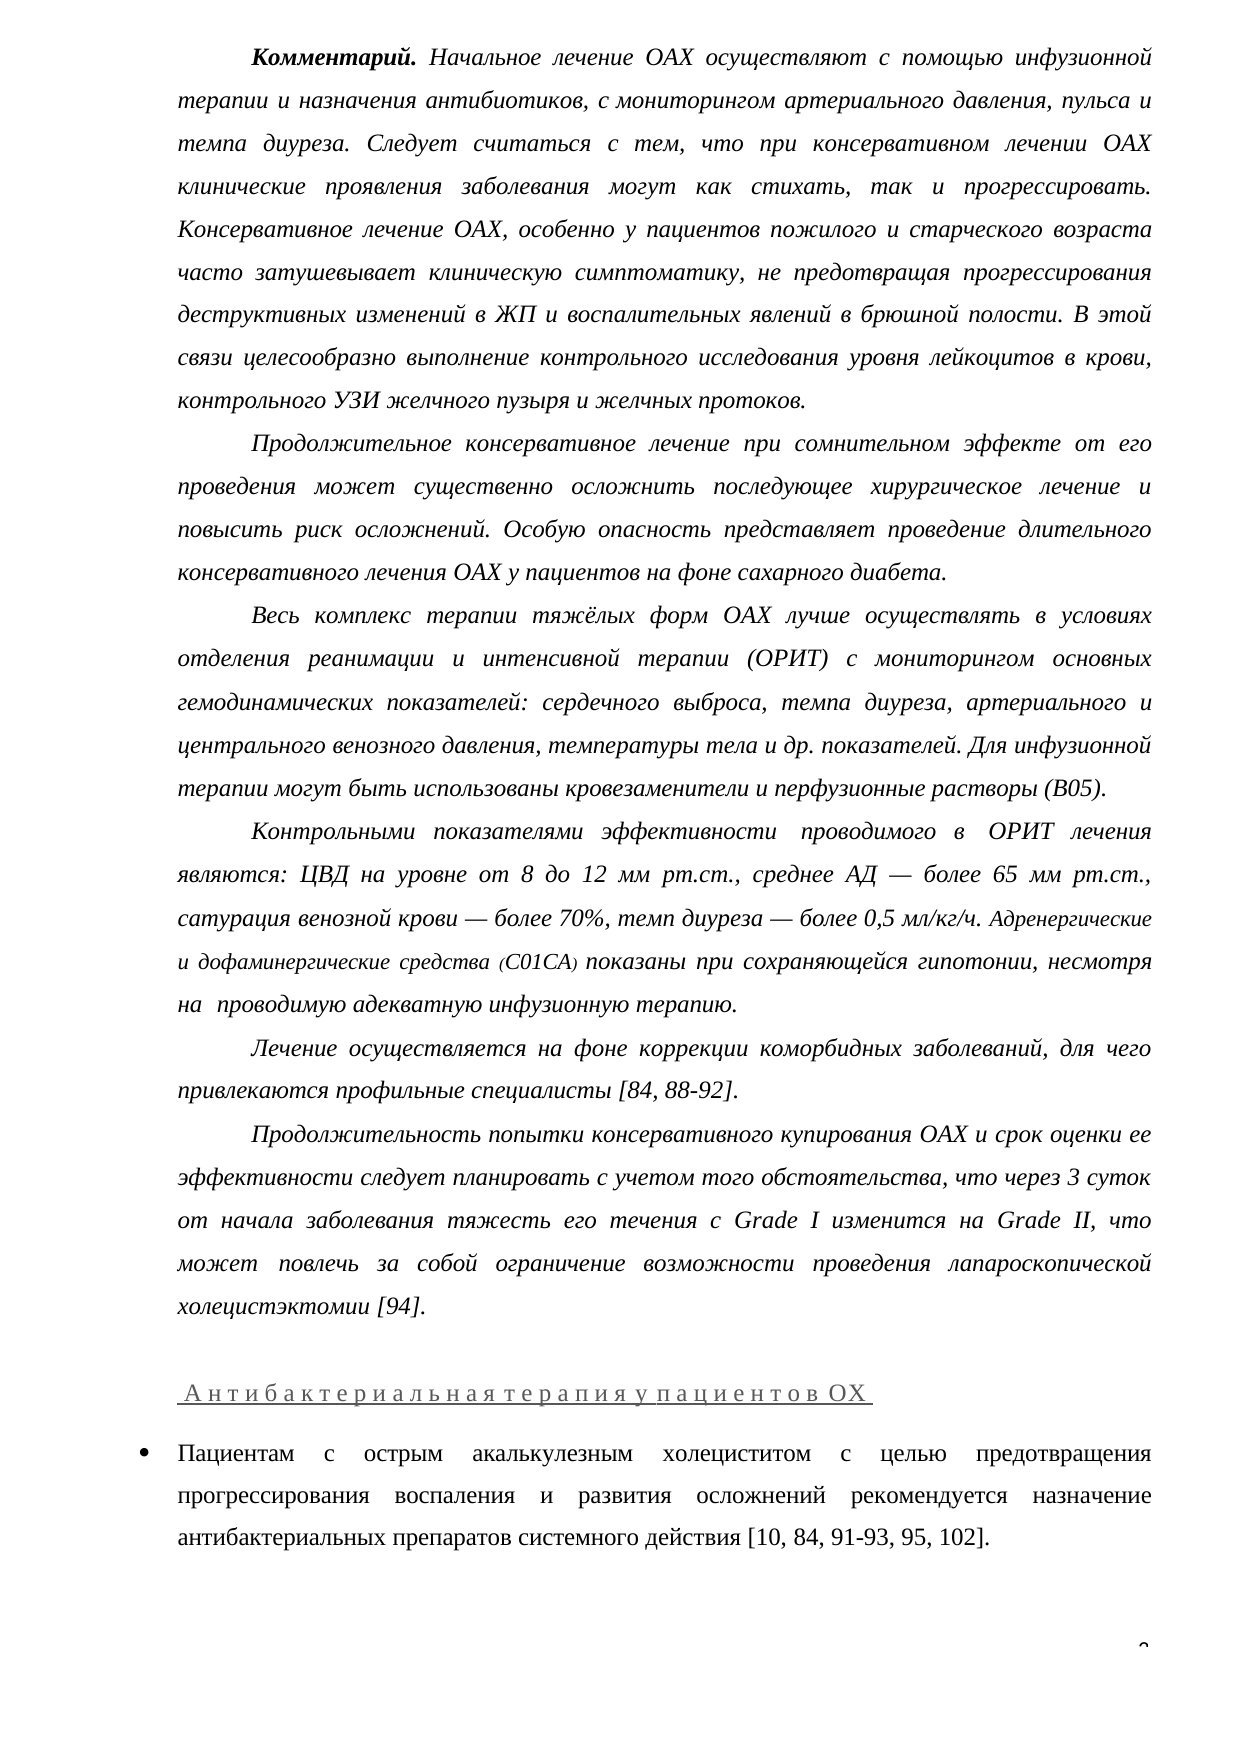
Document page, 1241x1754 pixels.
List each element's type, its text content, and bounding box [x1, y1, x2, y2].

text Комментарий. Начальное лечение ОАХ осуществляют с помощью инфузионной терапии и назначения антибиотиков, с мониторингом артериального давления, пульса и темпа диуреза. Следует считаться с тем, что при консервативном лечении ОАХ клинические проявления заболевания могут как стихать, так и прогрессировать. Консервативное лечение ОАХ, особенно у пациентов пожилого и старческого возраста часто затушевывает клиническую симптоматику, не предотвращая прогрессирования деструктивных изменений в ЖП и воспалительных явлений в брюшной полости. В этой связи целесообразно выполнение контрольного исследования уровня лейкоцитов в крови, контрольного УЗИ желчного пузыря и желчных протоков. [177, 42, 1152, 414]
text Продолжительное консервативное лечение при сомнительном эффекте от его проведения может существенно осложнить последующее хирургическое лечение и повысить риск осложнений. Особую опасность представляет проведение длительного консервативного лечения ОАХ у пациентов на фоне сахарного диабета. [177, 428, 1152, 586]
text Лечение осуществляется на фоне коррекции коморбидных заболеваний, для чего привлекаются профильные специалисты [84, 88-92]. [177, 1033, 1151, 1104]
text Контрольными показателями эффективности проводимого в ОРИТ лечения являются: ЦВД на уровне от 8 до 12 мм рт.ст., среднее АД — более 65 мм рт.ст., сатурация венозной крови — более 70%, темп диуреза — более 0,5 мл/кг/ч. Адренергические и дофаминергические средства (C01CA) показаны при сохраняющейся гипотонии, несмотря на проводимую адекватную инфузионную терапию. [177, 816, 1152, 1018]
text Продолжительность попытки консервативного купирования ОАХ и срок оценки ее эффективности следует планировать с учетом того обстоятельства, что через 3 суток от начала заболевания тяжесть его течения с Grade I изменится на Grade II, что может повлечь за собой ограничение возможности проведения лапароскопической холецистэктомии [94]. [177, 1119, 1152, 1320]
list Пациентам с острым акалькулезным холециститом с целью предотвращения прогрессирования воспаления и развития осложнений рекомендуется назначение антибактериальных препаратов системного действия [10, 84, 91-93, 95, 102]. [140, 1438, 1152, 1551]
text Весь комплекс терапии тяжёлых форм ОАХ лучше осуществлять в условиях отделения реанимации и интенсивной терапии (ОРИТ) с мониторингом основных гемодинамических показателей: сердечного выброса, темпа диуреза, артериального и центрального венозного давления, температуры тела и др. показателей. Для инфузионной терапии могут быть использованы кровезаменители и перфузионные растворы (B05). [177, 600, 1152, 802]
text А н т и б а к т е р и а л ь н а я т е р а п и я у п а ц и е н т о в ОХ [177, 1378, 1163, 1407]
